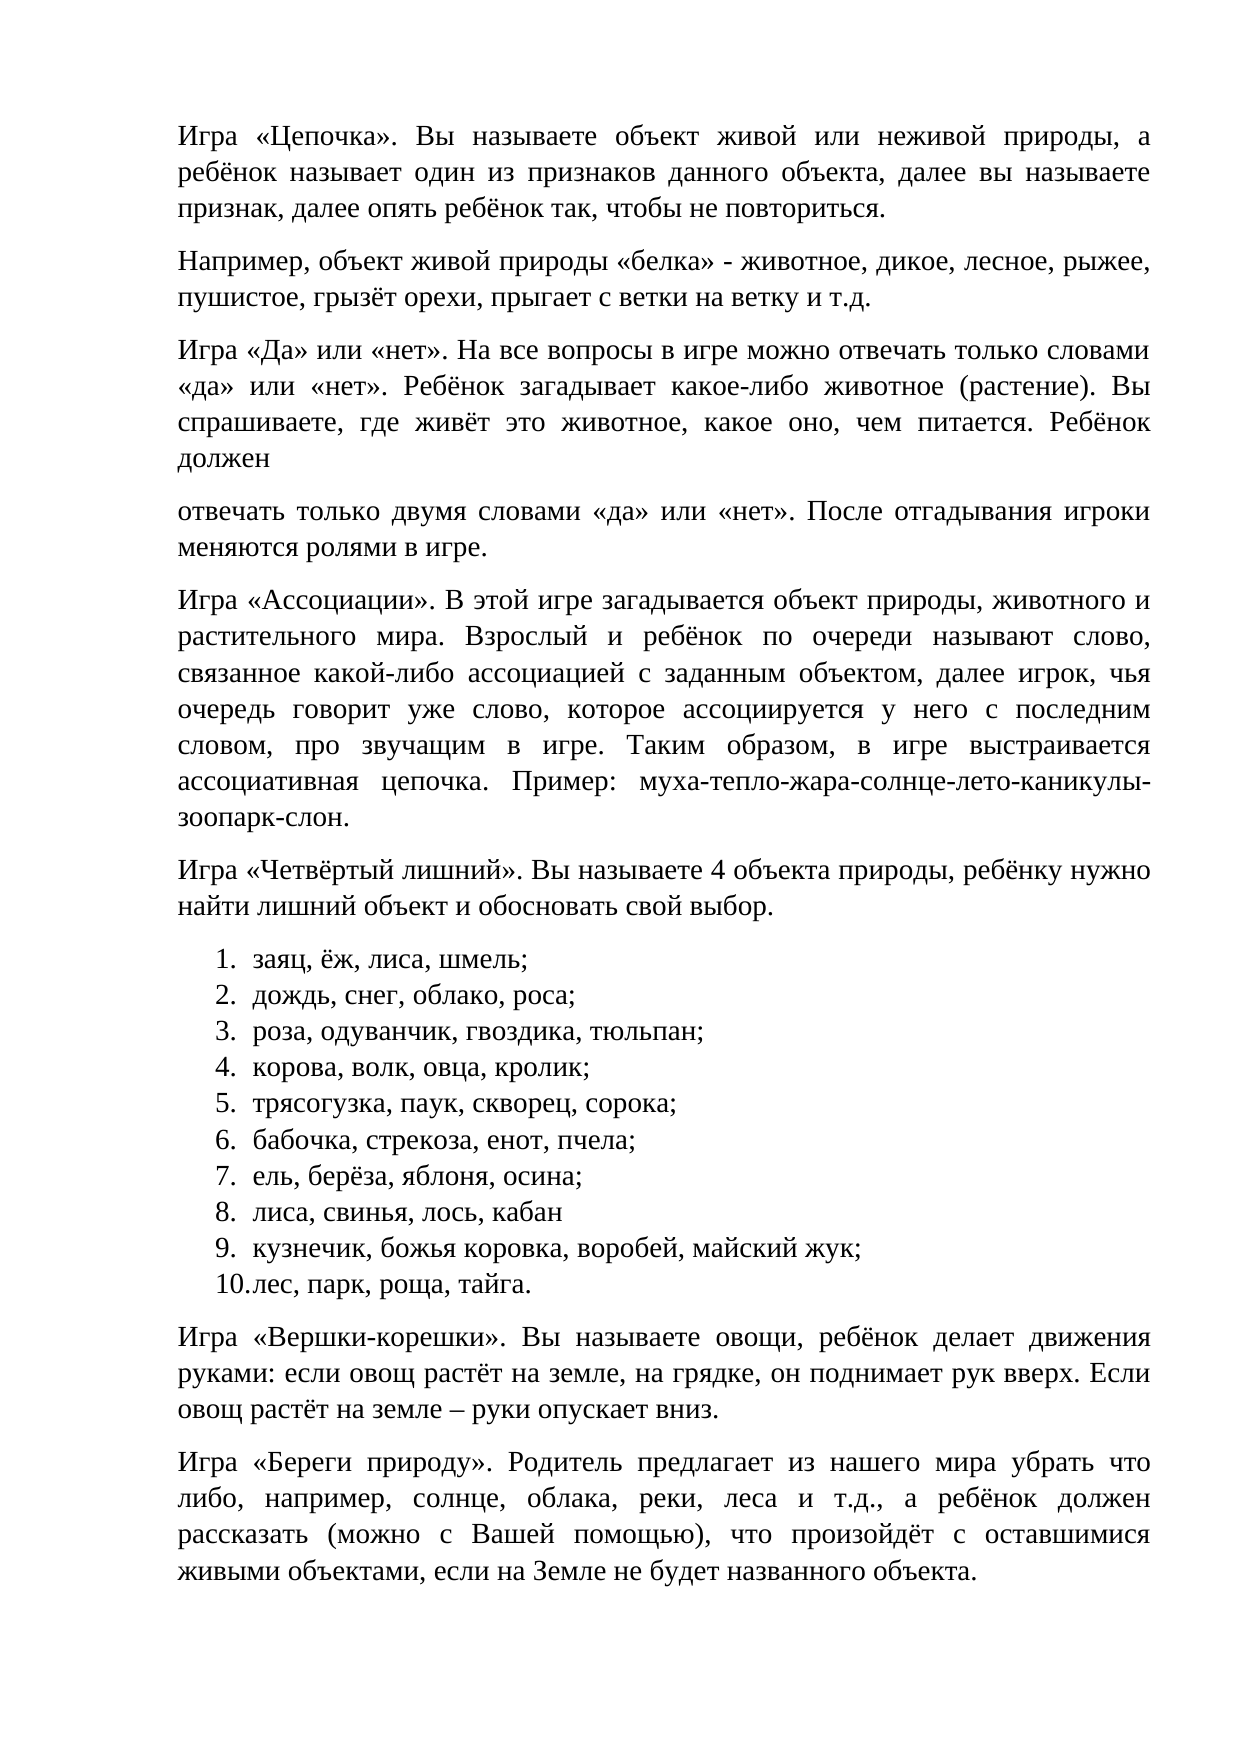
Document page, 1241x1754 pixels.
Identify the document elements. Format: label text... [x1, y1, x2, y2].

text Игра «Ассоциации». В этой игре загадывается объект природы, животного и растительного мира. Взрослый и ребёнок по очереди называют слово, связанное какой-либо ассоциацией с заданным объектом, далее игрок, чья очередь говорит уже слово, которое ассоциируется у него с последним словом, про звучащим в игре. Таким образом, в игре выстраивается ассоциативная цепочка. Пример: муха-тепло-жара-солнце-лето-каникулы-зоопарк-слон. [177, 582, 1152, 833]
text Например, объект живой природы «белка» - животное, дикое, лесное, рыжее, пушистое, грызёт орехи, прыгает с ветки на ветку и т.д. [177, 243, 1152, 313]
text Игра «Береги природу». Родитель предлагает из нашего мира убрать что либо, например, солнце, облака, реки, леса и т.д., а ребёнок должен рассказать (можно с Вашей помощью), что произойдёт с оставшимися живыми объектами, если на Земле не будет названного объекта. [177, 1444, 1152, 1586]
text Игра «Вершки-корешки». Вы называете овощи, ребёнок делает движения руками: если овощ растёт на земле, на грядке, он поднимает рук вверх. Если овощ растёт на земле – руки опускает вниз. [177, 1319, 1152, 1425]
list лес, парк, роща, тайга. [215, 1266, 1152, 1300]
list заяц, ёж, лиса, шмель; [215, 941, 1152, 974]
list дождь, снег, облако, роса; [215, 977, 1152, 1011]
list трясогузка, паук, скворец, сорока; [215, 1086, 1152, 1119]
text Игра «Цепочка». Вы называете объект живой или неживой природы, а ребёнок называет один из признаков данного объекта, далее вы называете признак, далее опять ребёнок так, чтобы не повториться. [177, 118, 1152, 224]
list корова, волк, овца, кролик; [215, 1049, 1152, 1083]
list лиса, свинья, лось, кабан [215, 1194, 1152, 1228]
list бабочка, стрекоза, енот, пчела; [215, 1122, 1152, 1155]
text Игра «Да» или «нет». На все вопросы в игре можно отвечать только словами «да» или «нет». Ребёнок загадывает какое-либо животное (растение). Вы спрашиваете, где живёт это животное, какое оно, чем питается. Ребёнок должен [177, 332, 1152, 474]
text отвечать только двумя словами «да» или «нет». После отгадывания игроки меняются ролями в игре. [177, 493, 1152, 563]
list ель, берёза, яблоня, осина; [215, 1158, 1152, 1191]
list роза, одуванчик, гвоздика, тюльпан; [215, 1013, 1152, 1047]
list кузнечик, божья коровка, воробей, майский жук; [215, 1230, 1152, 1264]
text Игра «Четвёртый лишний». Вы называете 4 объекта природы, ребёнку нужно найти лишний объект и обосновать свой выбор. [177, 852, 1152, 922]
